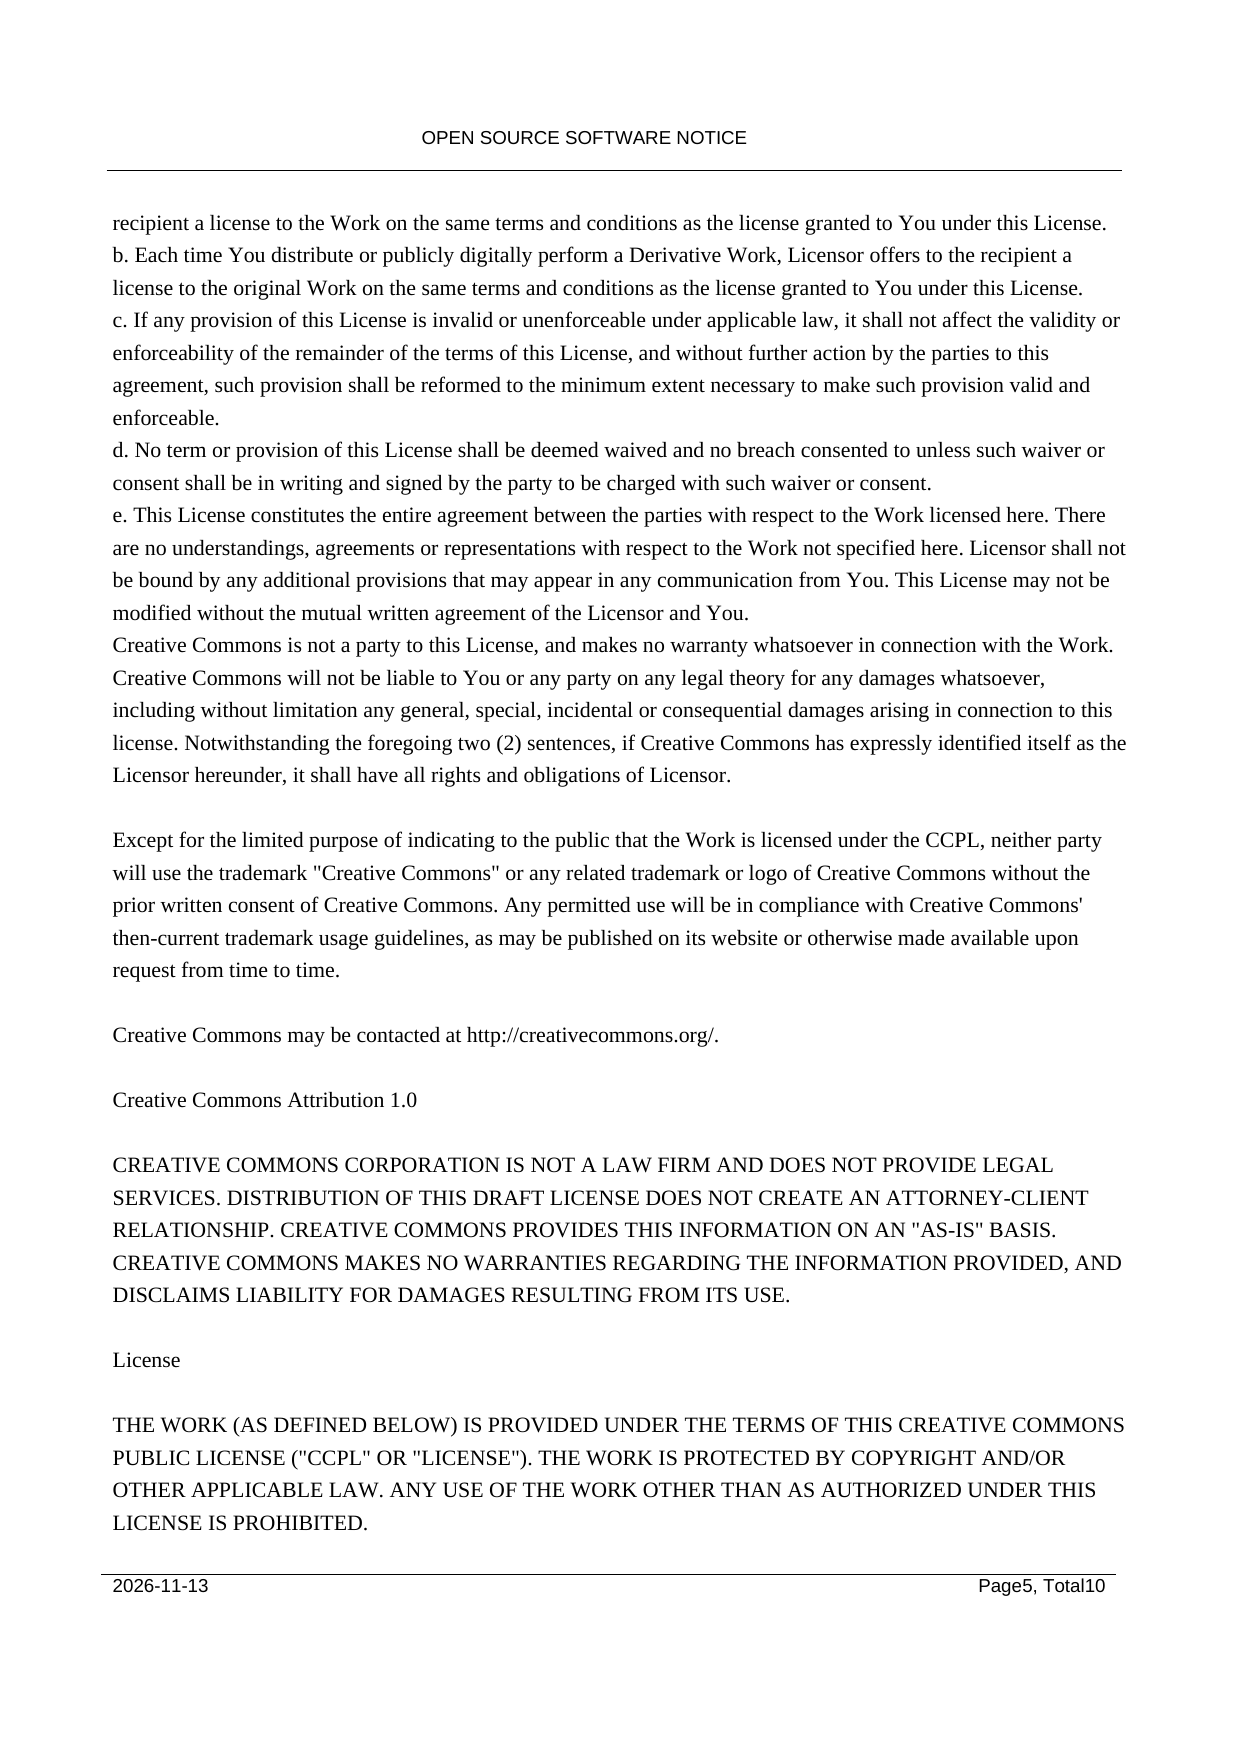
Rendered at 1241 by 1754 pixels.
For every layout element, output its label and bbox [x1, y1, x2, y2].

text [112, 206, 1128, 1539]
